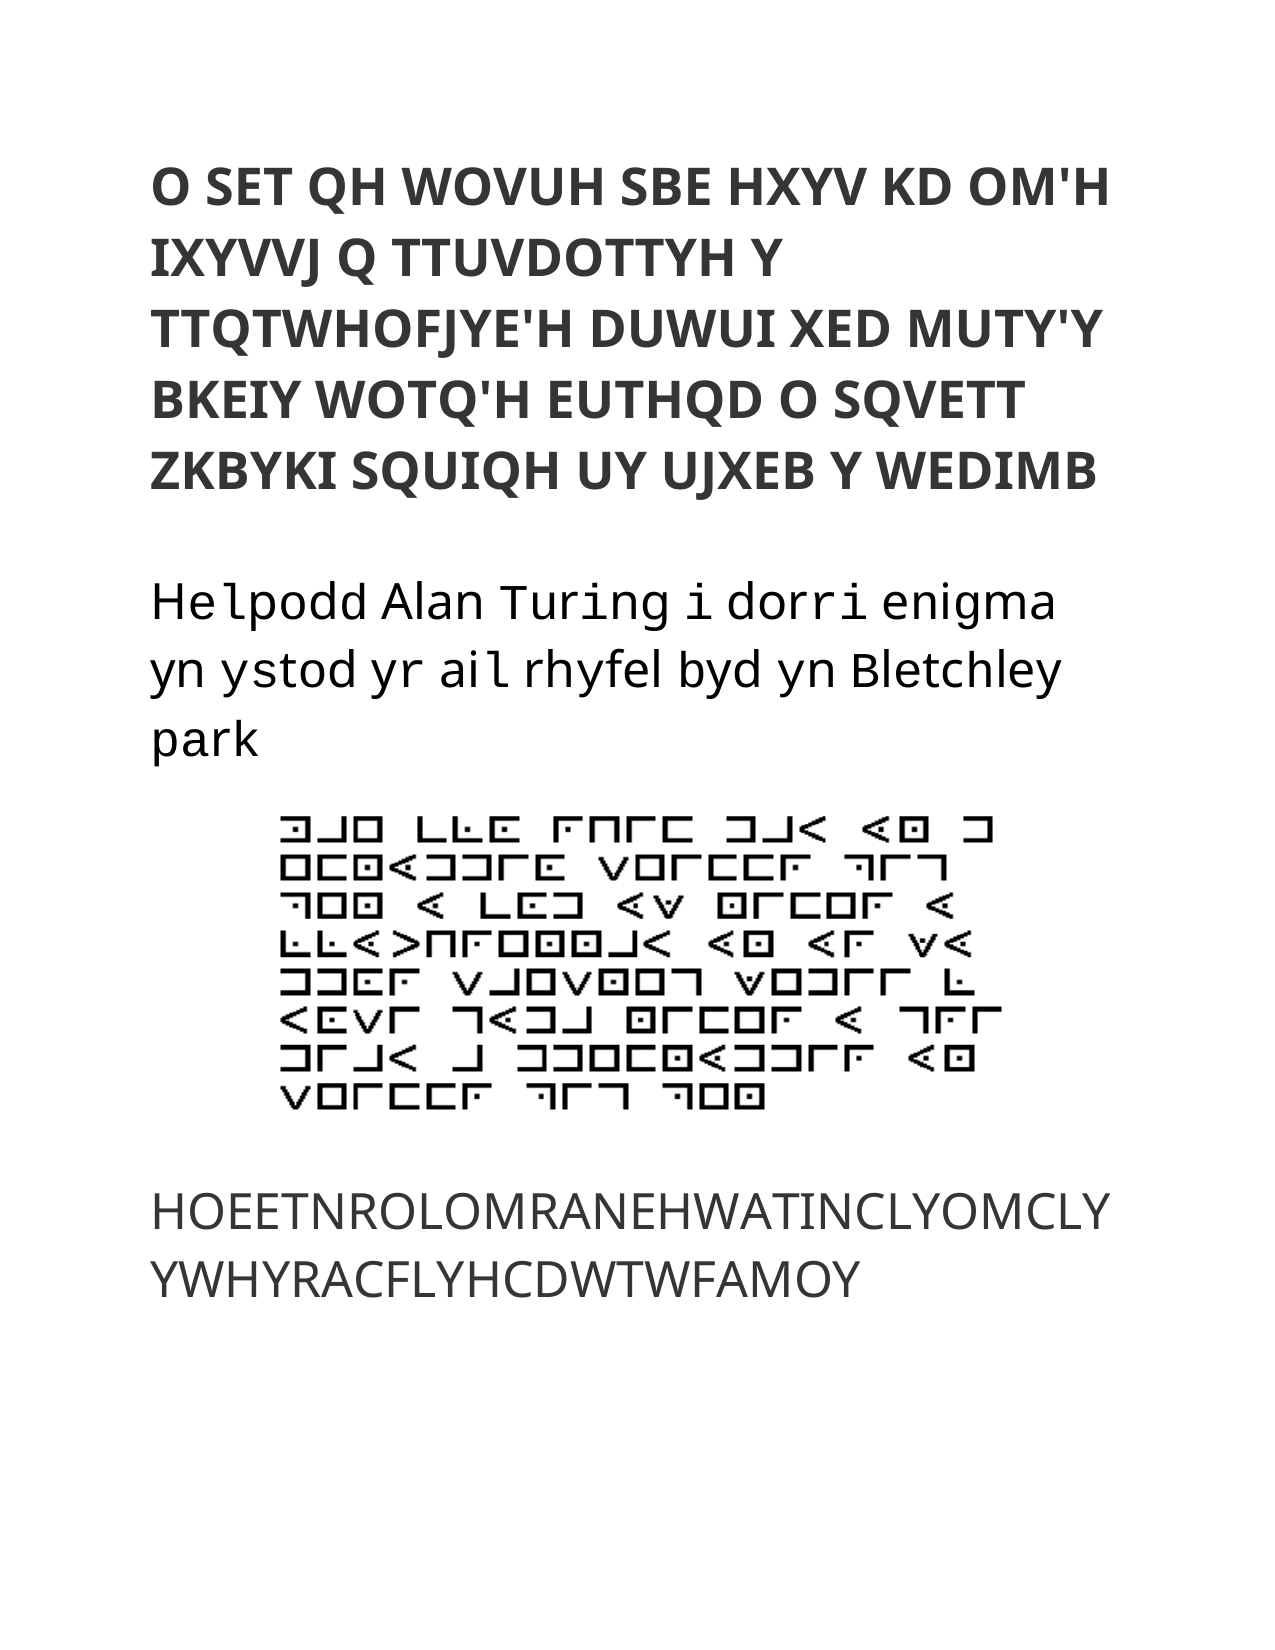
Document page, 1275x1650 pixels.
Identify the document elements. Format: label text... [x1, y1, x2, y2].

picture [262, 801, 1013, 1115]
text HOEETNROLOMRANEHWATINCLYOMCLYYWHYRACFLYHCDWTWFAMOY [150, 1176, 1125, 1312]
text Helpodd Alan Turing i dorri enigma yn ystod yr ail rhyfel byd yn Bletchley park [150, 566, 1125, 771]
text O SET QH WOVUH SBE HXYV KD OM'H IXYVVJ Q TTUVDOTTYH Y TTQTWHOFJYE'H DUWUI XED MUTY'Y BKEIY WOTQ'H EUTHQD O SQVETT ZKBYKI SQUIQH UY UJXEB Y WEDIMB [150, 150, 1125, 505]
